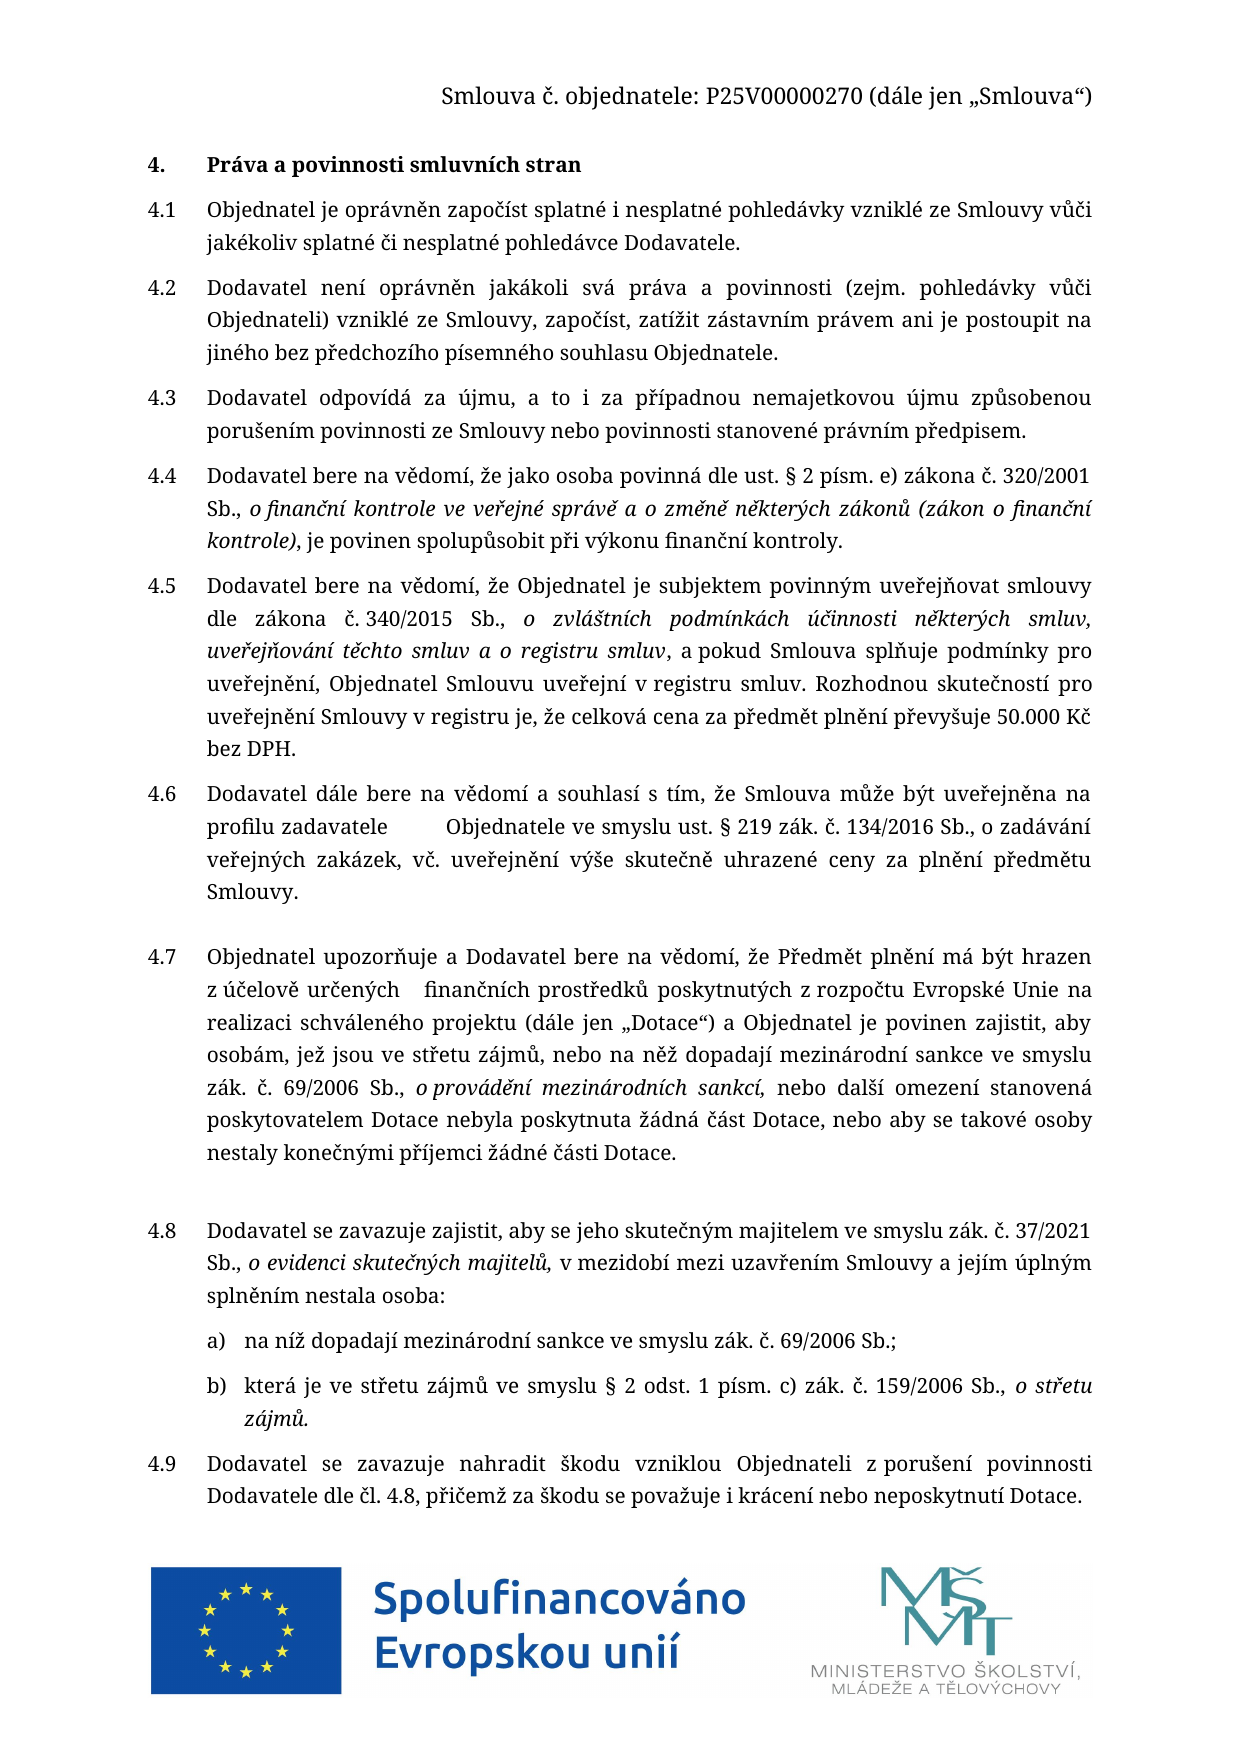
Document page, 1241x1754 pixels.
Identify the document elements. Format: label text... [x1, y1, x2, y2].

list Dodavatel není oprávněn jakákoli svá práva a povinnosti (zejm. pohledávky vůči Objednateli) vzniklé ze Smlouvy, započíst, zatížit zástavním právem ani je postoupit na jiného bez předchozího písemného souhlasu Objednatele. [148, 273, 1093, 367]
list na níž dopadají mezinárodní sankce ve smyslu zák. č. 69/2006 Sb.; [207, 1326, 1093, 1354]
list Dodavatel se zavazuje zajistit, aby se jeho skutečným majitelem ve smyslu zák. č. 37/2021 Sb., o evidenci skutečných majitelů, v mezidobí mezi uzavřením Smlouvy a jejím úplným splněním nestala osoba: [148, 1216, 1093, 1309]
list Dodavatel se zavazuje nahradit škodu vzniklou Objednateli z porušení povinnosti Dodavatele dle čl. 4.8, přičemž za škodu se považuje i krácení nebo neposkytnutí Dotace. [148, 1449, 1093, 1510]
list Práva a povinnosti smluvních stran [148, 150, 1093, 179]
list Objednatel je oprávněn započíst splatné i nesplatné pohledávky vzniklé ze Smlouvy vůči jakékoliv splatné či nesplatné pohledávce Dodavatele. [148, 195, 1093, 256]
list Objednatel upozorňuje a Dodavatel bere na vědomí, že Předmět plnění má být hrazen z účelově určených finančních prostředků poskytnutých z rozpočtu Evropské Unie na realizaci schváleného projektu (dále jen „Dotace“) a Objednatel je povinen zajistit, aby osobám, jež jsou ve střetu zájmů, nebo na něž dopadají mezinárodní sankce ve smyslu zák. č. 69/2006 Sb., o provádění mezinárodních sankcí, nebo další omezení stanovená poskytovatelem Dotace nebyla poskytnuta žádná část Dotace, nebo aby se takové osoby nestaly konečnými příjemci žádné části Dotace. [148, 942, 1093, 1167]
list Dodavatel bere na vědomí, že jako osoba povinná dle ust. § 2 písm. e) zákona č. 320/2001 Sb., o finanční kontrole ve veřejné správě a o změně některých zákonů (zákon o finanční kontrole), je povinen spolupůsobit při výkonu finanční kontroly. [148, 461, 1093, 555]
list Dodavatel odpovídá za újmu, a to i za případnou nemajetkovou újmu způsobenou porušením povinnosti ze Smlouvy nebo povinnosti stanovené právním předpisem. [148, 383, 1093, 444]
list Dodavatel dále bere na vědomí a souhlasí s tím, že Smlouva může být uveřejněna na profilu zadavatele Objednatele ve smyslu ust. § 219 zák. č. 134/2016 Sb., o zadávání veřejných zakázek, vč. uveřejnění výše skutečně uhrazené ceny za plnění předmětu Smlouvy. [148, 779, 1093, 906]
list Dodavatel bere na vědomí, že Objednatel je subjektem povinným uveřejňovat smlouvy dle zákona č. 340/2015 Sb., o zvláštních podmínkách účinnosti některých smluv, uveřejňování těchto smluv a o registru smluv, a pokud Smlouva splňuje podmínky pro uveřejnění, Objednatel Smlouvu uveřejní v registru smluv. Rozhodnou skutečností pro uveřejnění Smlouvy v registru je, že celková cena za předmět plnění převyšuje 50.000 Kč bez DPH. [148, 571, 1093, 763]
list která je ve střetu zájmů ve smyslu § 2 odst. 1 písm. c) zák. č. 159/2006 Sb., o střetu zájmů. [207, 1371, 1093, 1432]
picture [147, 1563, 1093, 1698]
